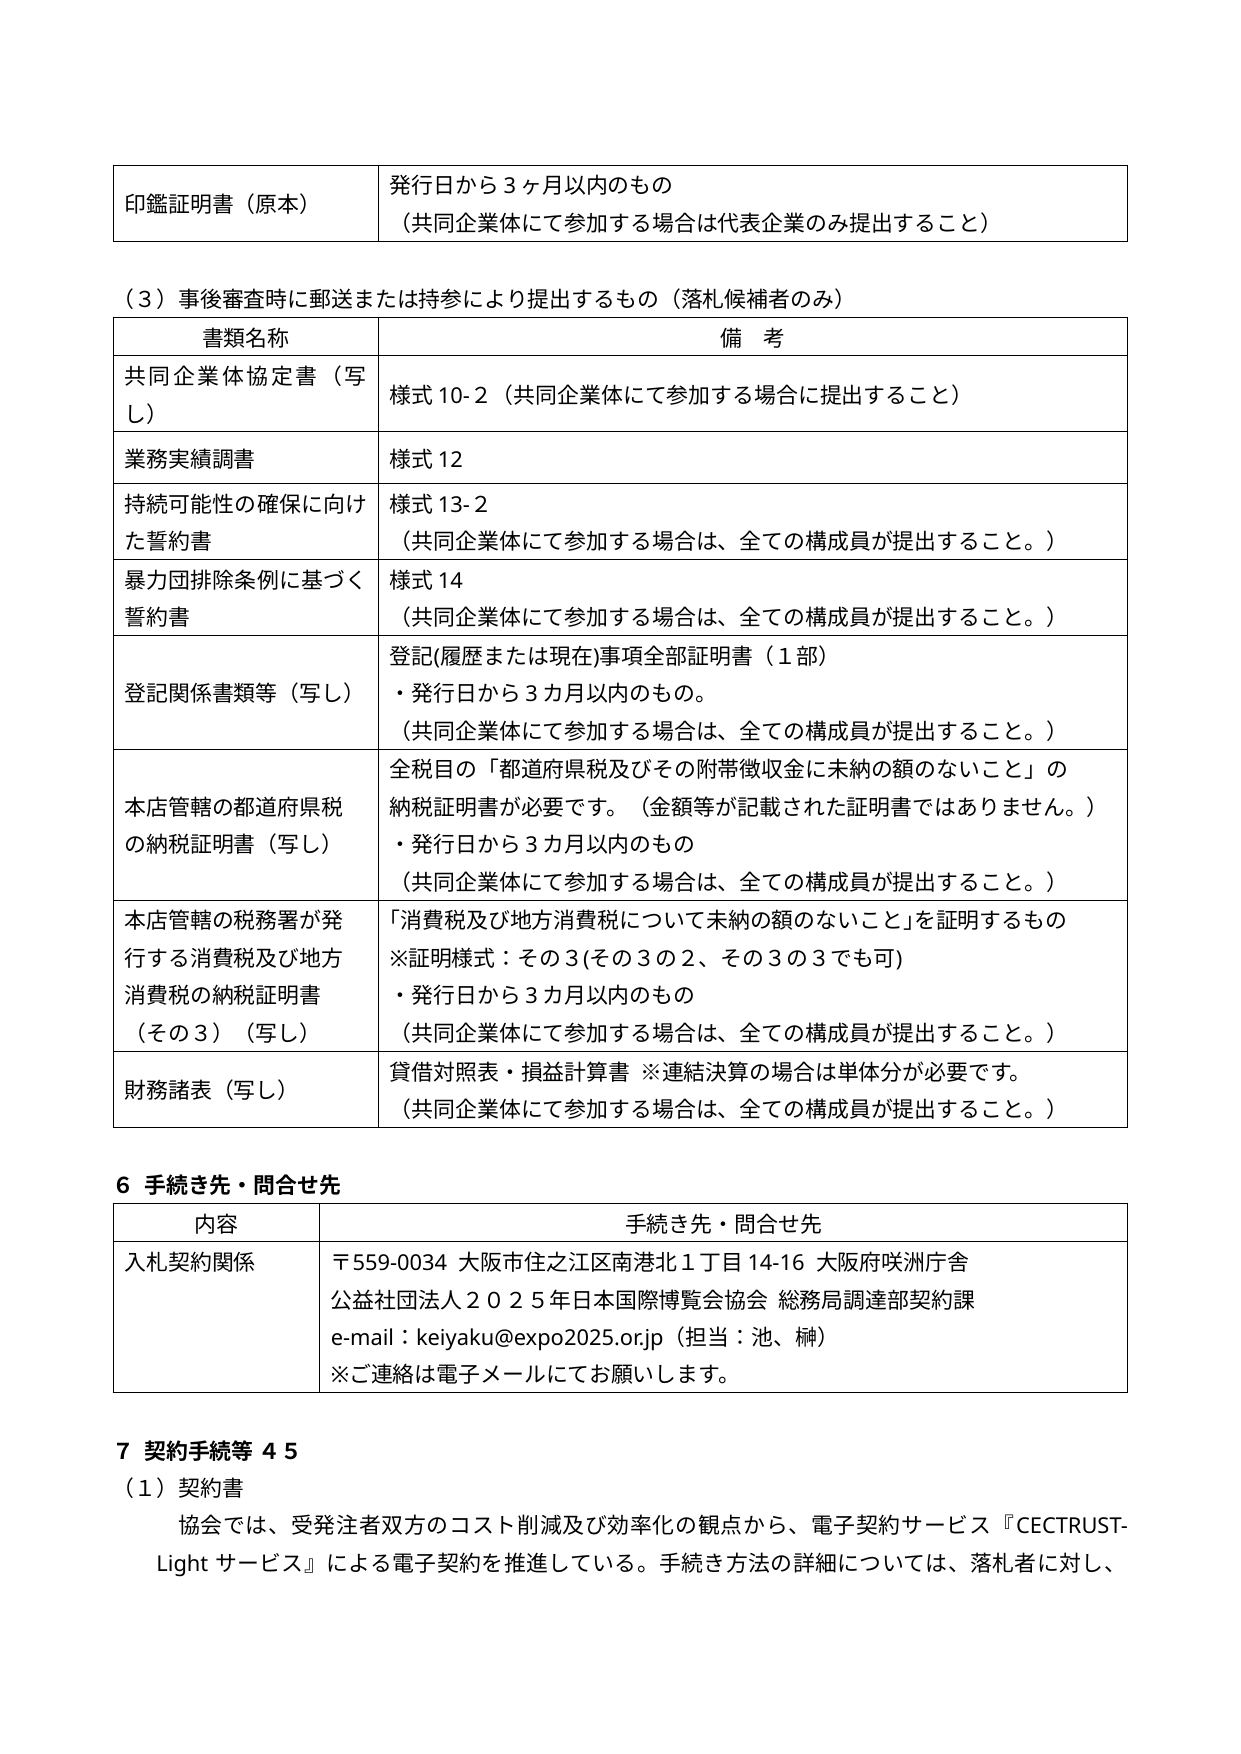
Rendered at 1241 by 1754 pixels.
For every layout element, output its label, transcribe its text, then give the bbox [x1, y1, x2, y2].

table_header 書類名称 [114, 318, 378, 355]
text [156, 1506, 1128, 1581]
text ７ 契約手続等 ４５ [112, 1431, 1128, 1468]
table_header 内容 [114, 1204, 319, 1241]
table_cell 入札契約関係 [114, 1242, 319, 1392]
table_header 備 考 [379, 318, 1127, 355]
table_cell ｢消費税及び地方消費税について未納の額のないこと｣を証明するもの ※証明様式：その３(その３の２、その３の３でも可) ・発行日から3カ月以内のもの （共同企業体にて参加する場合は、全ての構成員が提出すること。） [379, 901, 1127, 1051]
table_cell 本店管轄の都道府県税 の納税証明書（写し） [114, 750, 378, 899]
table_cell 財務諸表（写し） [114, 1052, 378, 1127]
text （３）事後審査時に郵送または持参により提出するもの（落札候補者のみ） [112, 279, 1128, 317]
text ６ 手続き先・問合せ先 [112, 1165, 1128, 1203]
table_cell 共同企業体協定書（写し） [114, 356, 378, 431]
table_cell 〒559-0034 大阪市住之江区南港北１丁目14-16 大阪府咲洲庁舎 公益社団法人２０２５年日本国際博覧会協会 総務局調達部契約課 e-mail：keiyaku@expo2025.or.jp（担当：池、榊） ※ご連絡は電子メールにてお願いします。 [320, 1242, 1127, 1392]
text （１）契約書 [112, 1468, 1128, 1506]
table_cell 業務実績調書 [114, 432, 378, 483]
table_cell 様式14 （共同企業体にて参加する場合は、全ての構成員が提出すること。） [379, 560, 1127, 635]
table_cell 様式13-２ （共同企業体にて参加する場合は、全ての構成員が提出すること。） [379, 484, 1127, 559]
table_cell 印鑑証明書（原本） [114, 166, 378, 241]
table_cell 登記関係書類等（写し） [114, 636, 378, 748]
table_cell 持続可能性の確保に向けた誓約書 [114, 484, 378, 559]
table_cell 様式12 [379, 432, 1127, 483]
table_cell 本店管轄の税務署が発 行する消費税及び地方 消費税の納税証明書 （その３）（写し） [114, 901, 378, 1051]
table_cell 登記(履歴または現在)事項全部証明書（１部） ・発行日から3カ月以内のもの。 （共同企業体にて参加する場合は、全ての構成員が提出すること。） [379, 636, 1127, 748]
table_cell 貸借対照表・損益計算書 ※連結決算の場合は単体分が必要です。 （共同企業体にて参加する場合は、全ての構成員が提出すること。） [379, 1052, 1127, 1127]
table_cell 発行日から3ヶ月以内のもの （共同企業体にて参加する場合は代表企業のみ提出すること） [379, 166, 1127, 241]
table_cell 様式10-２（共同企業体にて参加する場合に提出すること） [379, 356, 1127, 431]
table_header 手続き先・問合せ先 [320, 1204, 1127, 1241]
table_cell 全税目の「都道府県税及びその附帯徴収金に未納の額のないこと」の 納税証明書が必要です。（金額等が記載された証明書ではありません。） ・発行日から3カ月以内のもの （共同企業体にて参加する場合は、全ての構成員が提出すること。） [379, 750, 1127, 899]
table_cell 暴力団排除条例に基づく誓約書 [114, 560, 378, 635]
